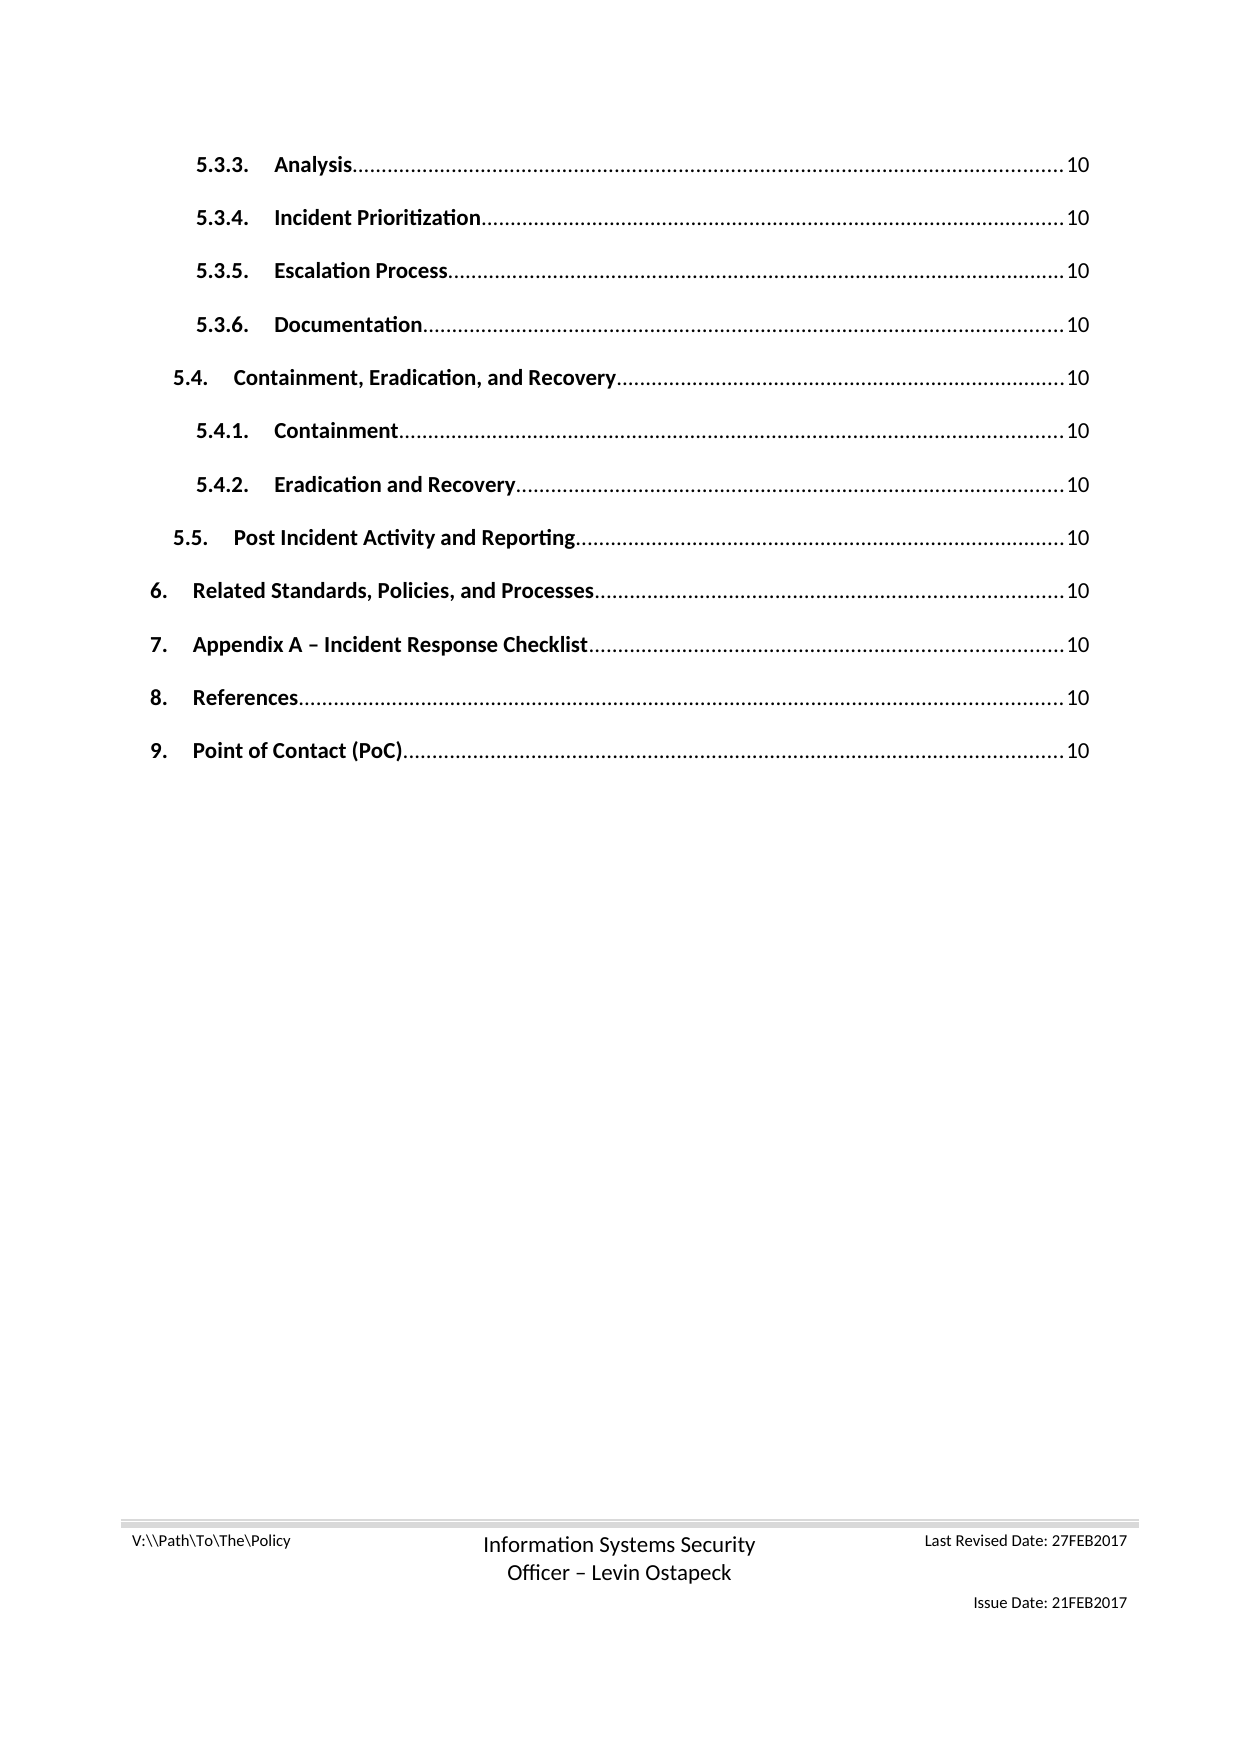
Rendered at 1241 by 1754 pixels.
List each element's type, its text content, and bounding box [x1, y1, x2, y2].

text 8. References 10 [150, 683, 1090, 711]
text 5.4.2. Eradication and Recovery 10 [196, 470, 1090, 498]
text 5.4. Containment, Eradication, and Recovery 10 [173, 363, 1090, 391]
text 7. Appendix A – Incident Response Checklist 10 [150, 630, 1090, 658]
text 5.4.1. Containment 10 [196, 417, 1090, 445]
text 5.3.6. Documentation 10 [196, 310, 1090, 338]
text 5.3.5. Escalation Process 10 [196, 257, 1090, 285]
text 5.5. Post Incident Activity and Reporting 10 [173, 523, 1090, 551]
text 5.3.3. Analysis 10 [196, 150, 1090, 178]
text 9. Point of Contact (PoC) 10 [150, 737, 1090, 765]
text 5.3.4. Incident Prioritization 10 [196, 203, 1090, 231]
text 6. Related Standards, Policies, and Processes 10 [150, 577, 1090, 605]
